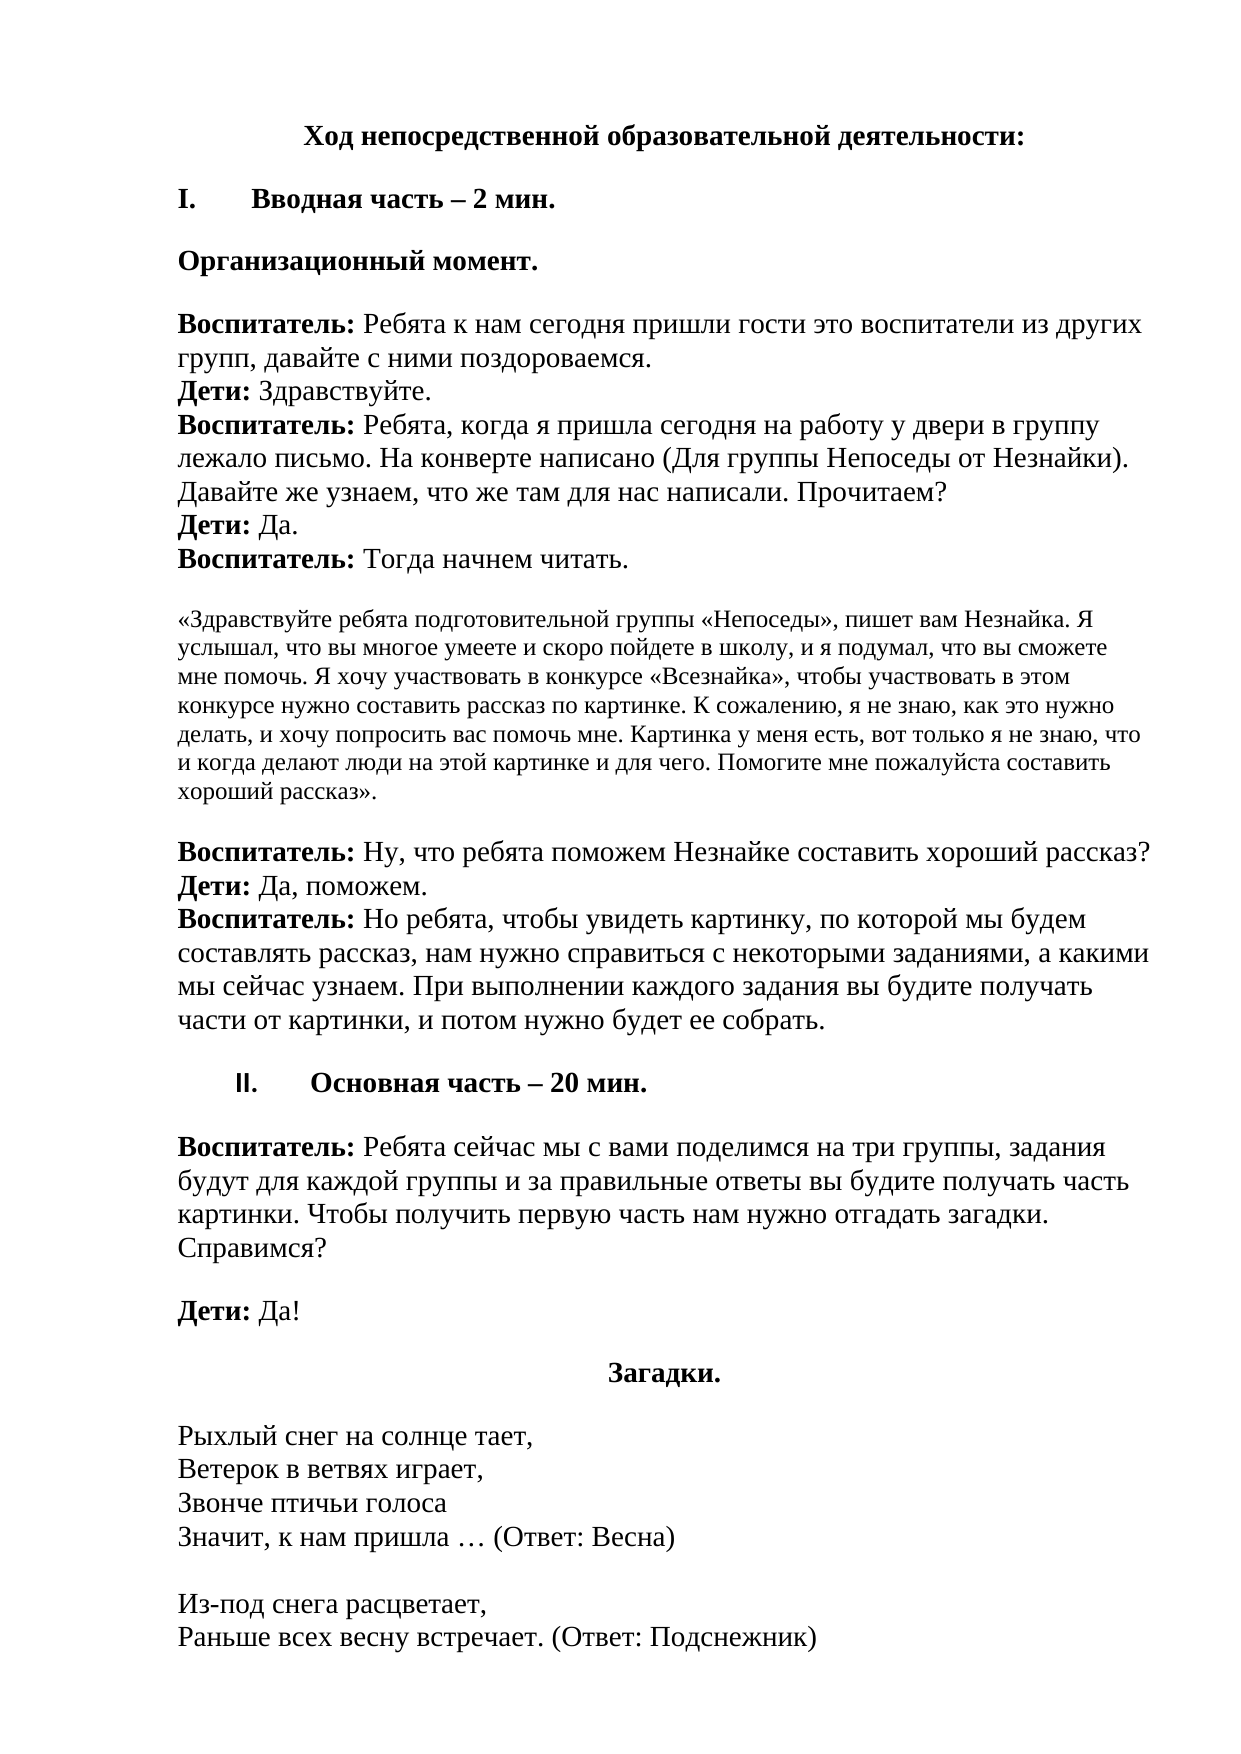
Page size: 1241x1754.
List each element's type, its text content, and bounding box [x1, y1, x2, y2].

list Основная часть – 20 мин. [235, 1064, 1152, 1100]
text Загадки. [177, 1355, 1152, 1389]
text Дети: Да. [177, 507, 1152, 541]
text Рыхлый снег на солнце тает, [177, 1418, 1152, 1452]
list Вводная часть – 2 мин. [177, 181, 1152, 214]
text Дети: Здравствуйте. [177, 373, 1152, 407]
text Воспитатель: Тогда начнем читать. [177, 541, 1152, 574]
text Воспитатель: Ребята, когда я пришла сегодня на работу у двери в группу лежало письмо. На конверте написано (Для группы Непоседы от Незнайки). Давайте же узнаем, что же там для нас написали. Прочитаем? [177, 407, 1152, 507]
text Значит, к нам пришла … (Ответ: Весна) [177, 1519, 1152, 1552]
text Организационный момент. [177, 243, 1152, 277]
text «Здравствуйте ребята подготовительной группы «Непоседы», пишет вам Незнайка. Я услышал, что вы многое умеете и скоро пойдете в школу, и я подумал, что вы сможете мне помочь. Я хочу участвовать в конкурсе «Всезнайка», чтобы участвовать в этом конкурсе нужно составить рассказ по картинке. К сожалению, я не знаю, как это нужно делать, и хочу попросить вас помочь мне. Картинка у меня есть, вот только я не знаю, что и когда делают люди на этой картинке и для чего. Помогите мне пожалуйста составить хороший рассказ». [177, 604, 1152, 805]
text Воспитатель: Ребята к нам сегодня пришли гости это воспитатели из других групп, давайте с ними поздороваемся. [177, 306, 1152, 373]
text Воспитатель: Но ребята, чтобы увидеть картинку, по которой мы будем составлять рассказ, нам нужно справиться с некоторыми заданиями, а какими мы сейчас узнаем. При выполнении каждого задания вы будите получать части от картинки, и потом нужно будет ее собрать. [177, 901, 1152, 1035]
text Дети: Да! [177, 1293, 1152, 1326]
text Воспитатель: Ребята сейчас мы с вами поделимся на три группы, задания будут для каждой группы и за правильные ответы вы будите получать часть картинки. Чтобы получить первую часть нам нужно отгадать загадки. Справимся? [177, 1129, 1152, 1263]
text Из-под снега расцветает, [177, 1586, 1152, 1619]
text Звонче птичьи голоса [177, 1485, 1152, 1519]
text Ветерок в ветвях играет, [177, 1452, 1152, 1485]
text Дети: Да, поможем. [177, 868, 1152, 901]
text Воспитатель: Ну, что ребята поможем Незнайке составить хороший рассказ? [177, 834, 1152, 868]
text Ход непосредственной образовательной деятельности: [177, 118, 1152, 152]
text Раньше всех весну встречает. (Ответ: Подснежник) [177, 1619, 1152, 1653]
